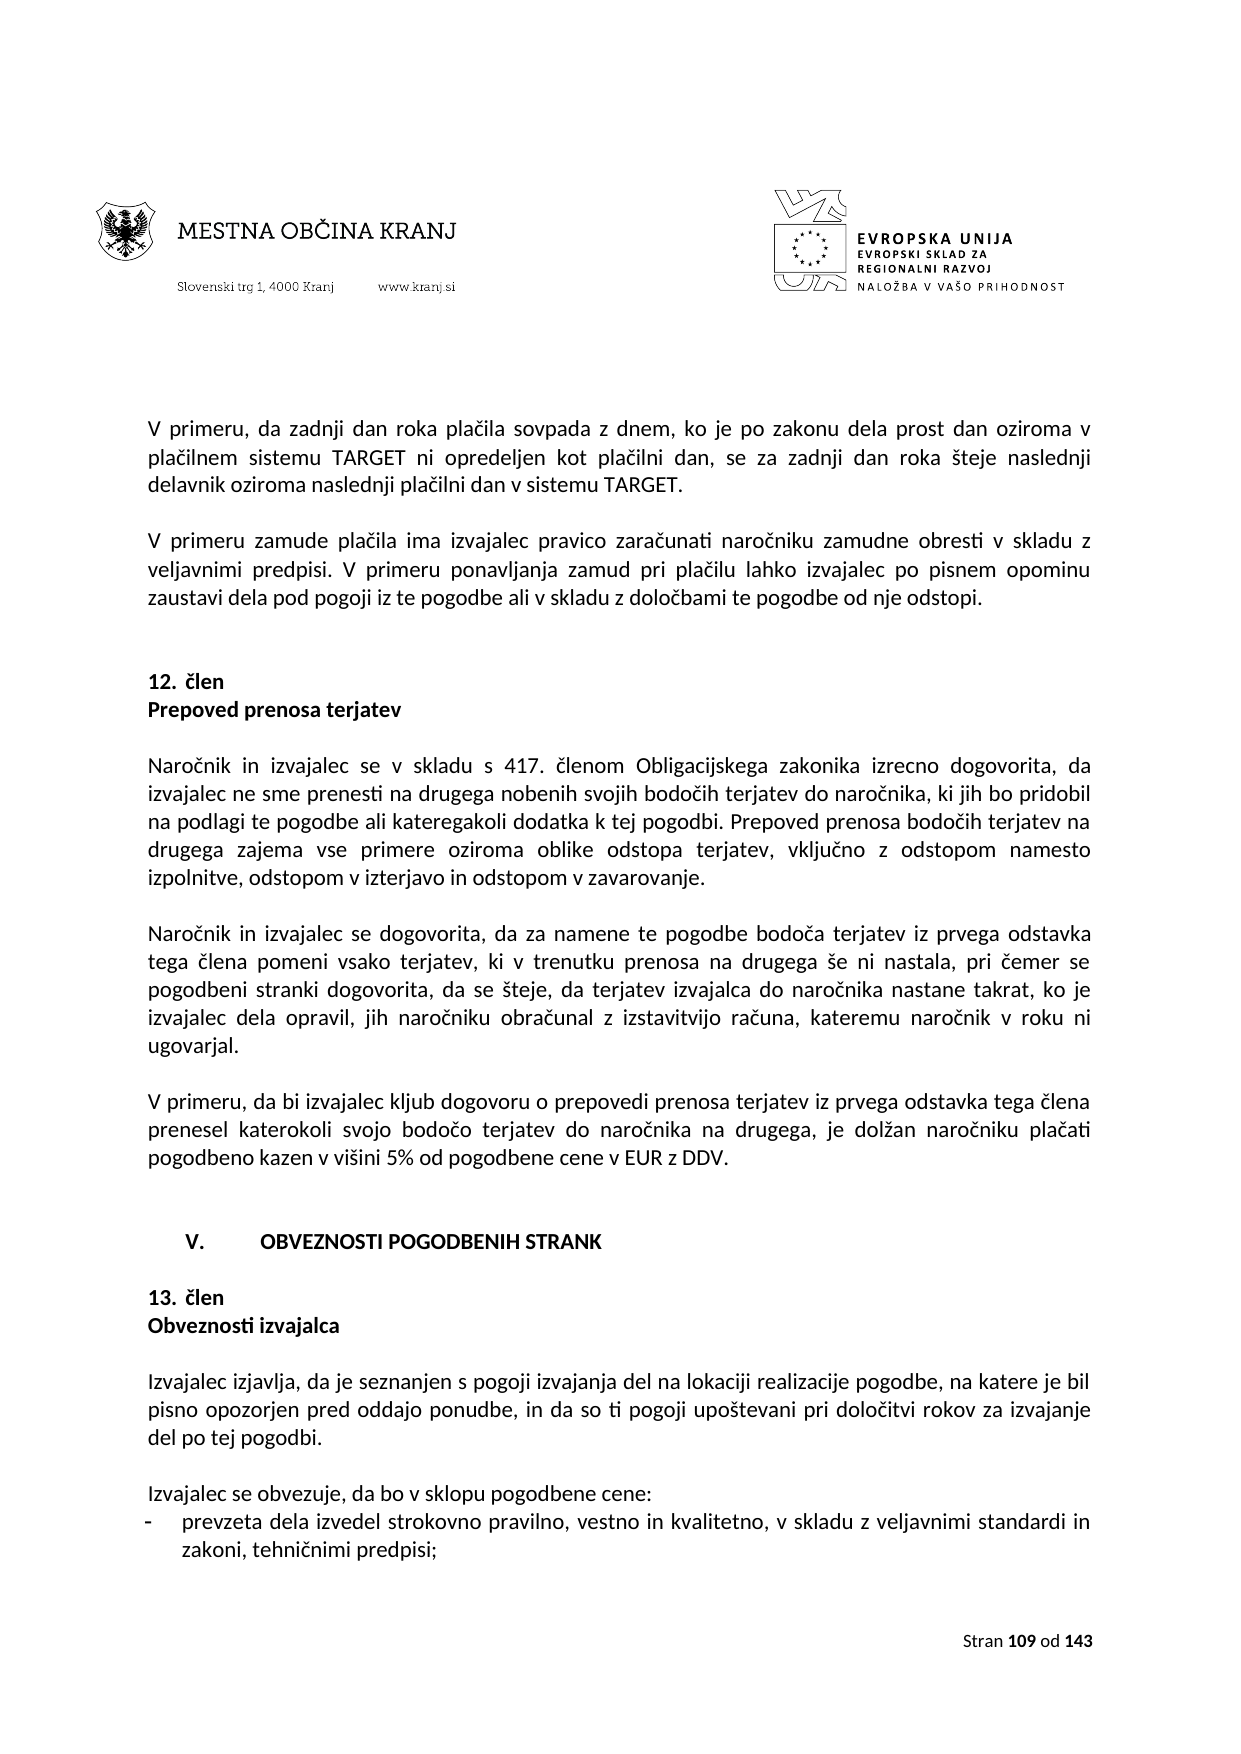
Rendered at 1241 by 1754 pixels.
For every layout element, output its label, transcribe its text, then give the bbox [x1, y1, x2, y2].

text Izvajalec se obvezuje, da bo v sklopu pogodbene cene: [148, 1479, 1093, 1507]
text V primeru zamude plačila ima izvajalec pravico zaračunati naročniku zamudne obresti v skladu z veljavnimi predpisi. V primeru ponavljanja zamud pri plačilu lahko izvajalec po pisnem opominu zaustavi dela pod pogoji iz te pogodbe ali v skladu z določbami te pogodbe od nje odstopi. [148, 527, 1093, 611]
list člen [148, 1283, 1093, 1311]
text V primeru, da bi izvajalec kljub dogovoru o prepovedi prenosa terjatev iz prvega odstavka tega člena prenesel katerokoli svojo bodočo terjatev do naročnika na drugega, je dolžan naročniku plačati pogodbeno kazen v višini 5% od pogodbene cene v EUR z DDV. [148, 1087, 1093, 1171]
text V primeru, da zadnji dan roka plačila sovpada z dnem, ko je po zakonu dela prost dan oziroma v plačilnem sistemu TARGET ni opredeljen kot plačilni dan, se za zadnji dan roka šteje naslednji delavnik oziroma naslednji plačilni dan v sistemu TARGET. [148, 414, 1093, 499]
text Naročnik in izvajalec se dogovorita, da za namene te pogodbe bodoča terjatev iz prvega odstavka tega člena pomeni vsako terjatev, ki v trenutku prenosa na drugega še ni nastala, pri čemer se pogodbeni stranki dogovorita, da se šteje, da terjatev izvajalca do naročnika nastane takrat, ko je izvajalec dela opravil, jih naročniku obračunal z izstavitvijo računa, kateremu naročnik v roku ni ugovarjal. [148, 919, 1093, 1059]
list člen [148, 667, 1093, 695]
text Obveznosti izvajalca [148, 1311, 1093, 1339]
list prevzeta dela izvedel strokovno pravilno, vestno in kvalitetno, v skladu z veljavnimi standardi in zakoni, tehničnimi predpisi; [144, 1507, 1093, 1563]
text Prepoved prenosa terjatev [148, 695, 1093, 723]
text Naročnik in izvajalec se v skladu s 417. členom Obligacijskega zakonika izrecno dogovorita, da izvajalec ne sme prenesti na drugega nobenih svojih bodočih terjatev do naročnika, ki jih bo pridobil na podlagi te pogodbe ali kateregakoli dodatka k tej pogodbi. Prepoved prenosa bodočih terjatev na drugega zajema vse primere oziroma oblike odstopa terjatev, vključno z odstopom namesto izpolnitve, odstopom v izterjavo in odstopom v zavarovanje. [148, 751, 1093, 891]
list OBVEZNOSTI POGODBENIH STRANK [185, 1227, 1093, 1255]
picture [0, 86, 1241, 350]
text Izvajalec izjavlja, da je seznanjen s pogoji izvajanja del na lokaciji realizacije pogodbe, na katere je bil pisno opozorjen pred oddajo ponudbe, in da so ti pogoji upoštevani pri določitvi rokov za izvajanje del po tej pogodbi. [148, 1367, 1093, 1451]
